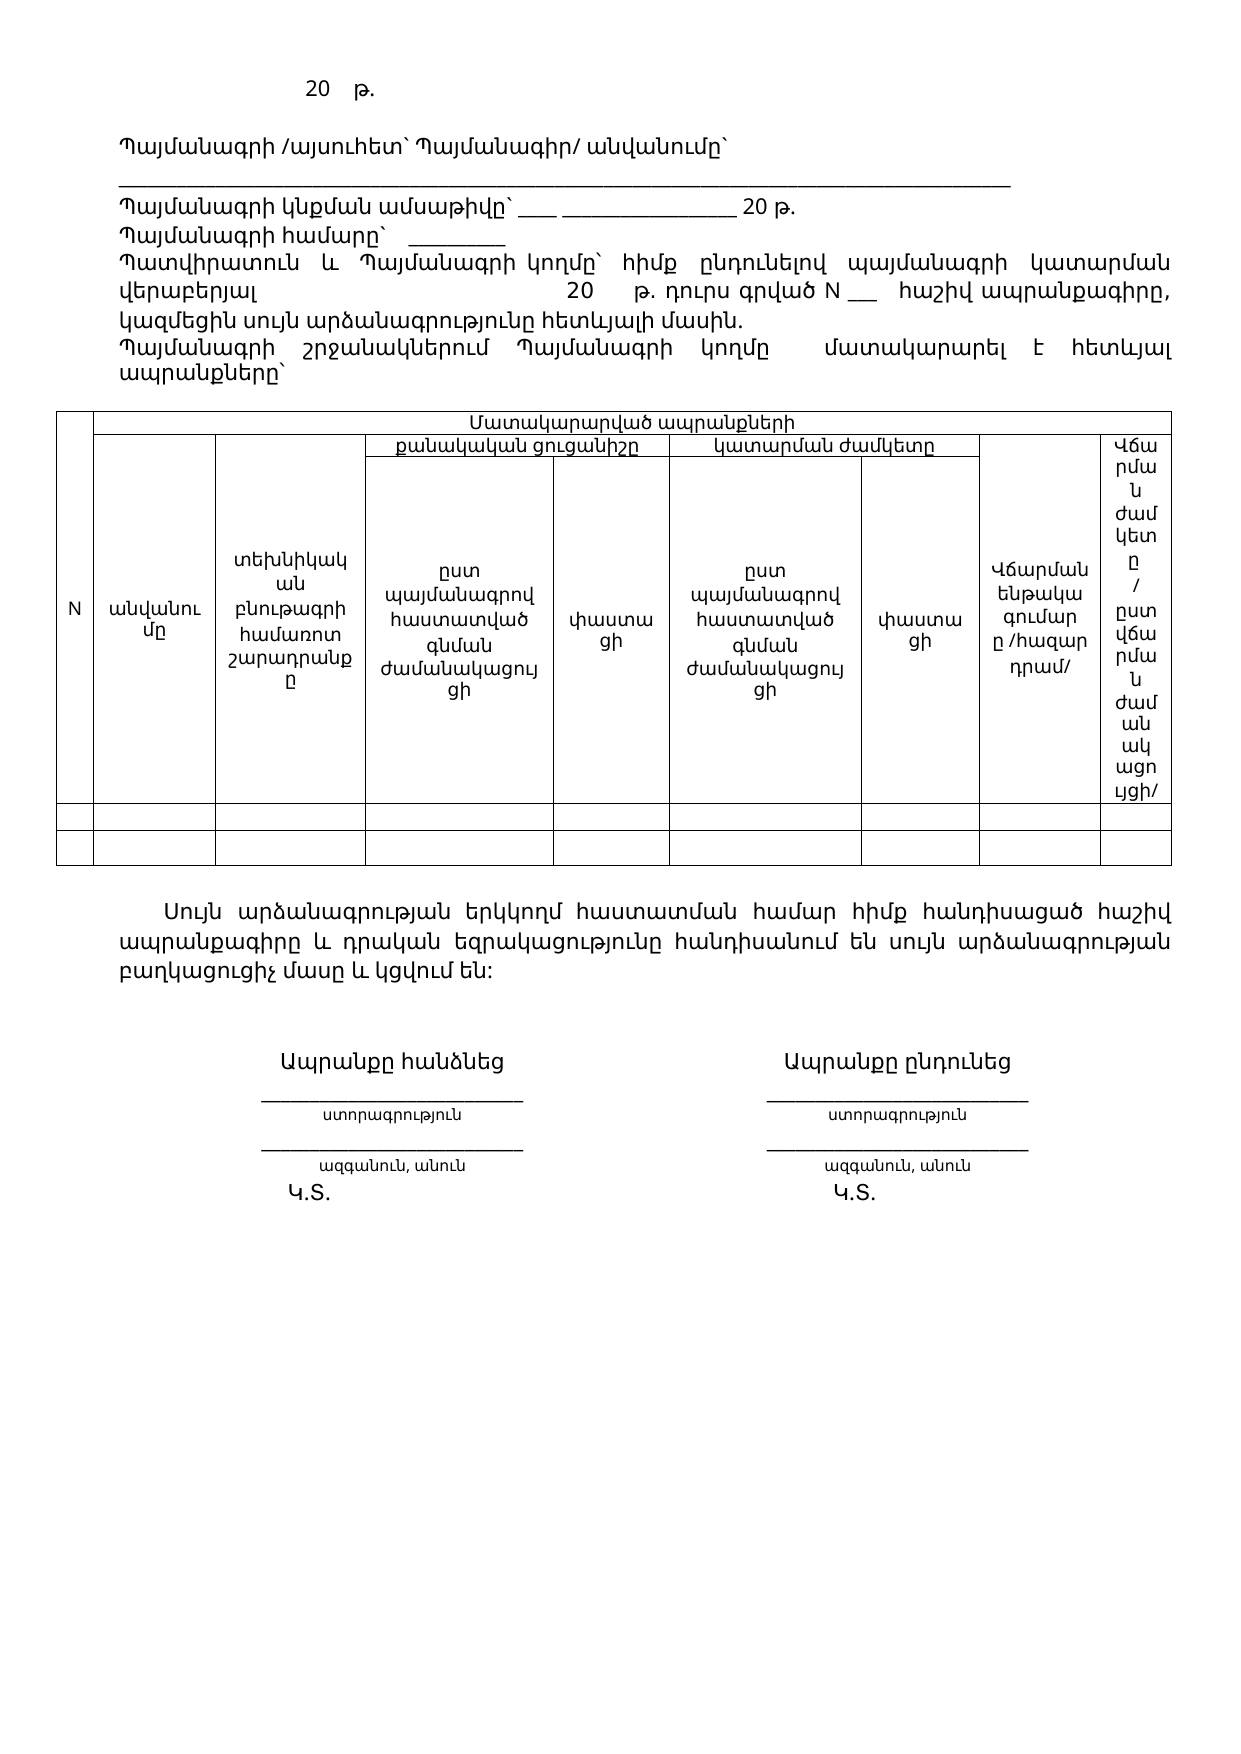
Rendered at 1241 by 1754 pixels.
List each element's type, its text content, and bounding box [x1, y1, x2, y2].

table_cell ___________________________ ստորագրություն [645, 1075, 1150, 1124]
table_cell [670, 804, 861, 830]
text Սույն արձանագրության երկկողմ հաստատման համար հիմք հանդիսացած հաշիվ ապրանքագիրը և դրական եզրակացությունը հանդիսանում են սույն արձանագրության բաղկացուցիչ մասը և կցվում են: [118, 896, 1171, 985]
table_cell [554, 804, 669, 830]
table_cell ըստ պայմանագրով հաստատված գնման ժամանակացույցի [670, 457, 861, 803]
table_cell քանակական ցուցանիշը [366, 435, 669, 456]
text Պայմանագրի շրջանակներում Պայմանագրի կողմը մատակարարել է հետևյալ ապրանքները՝ [118, 335, 1171, 385]
table_cell [216, 804, 365, 830]
text Պայմանագրի համարը` __________ [118, 220, 1171, 250]
table_header Ապրանքը հանձնեց [140, 1048, 645, 1075]
table_cell [980, 831, 1100, 865]
table_cell փաստացի [554, 457, 669, 803]
table_cell ___________________________ ազգանուն, անուն [645, 1125, 1150, 1177]
table_header Մատակարարված ապրանքների [94, 412, 1171, 433]
table_cell [94, 831, 215, 865]
text Պայմանագրի /այսուհետ` Պայմանագիր/ անվանումը` ____________________________________________________________________________________________ [118, 131, 1171, 191]
table_cell [57, 831, 93, 865]
text 20 թ. [118, 73, 1171, 103]
table_cell Կ.Տ. [140, 1177, 645, 1207]
table_cell Վճարման ենթակա գումարը /հազար դրամ/ [980, 435, 1100, 803]
text Պայմանագրի կնքման ամսաթիվը` ____ __________________ 20 թ. [118, 191, 1171, 220]
table_cell [1101, 831, 1171, 865]
table_cell ___________________________ ստորագրություն [140, 1075, 645, 1124]
table_cell կատարման ժամկետը [670, 435, 979, 456]
table_cell [1101, 804, 1171, 830]
table_cell [862, 831, 979, 865]
table_cell [216, 831, 365, 865]
table_cell [670, 831, 861, 865]
table_cell [862, 804, 979, 830]
table_cell փաստացի [862, 457, 979, 803]
table_cell Վճարման ժամկետը /ըստ վճարման ժամանակացույցի/ [1101, 435, 1171, 803]
table_cell [980, 804, 1100, 830]
table_cell տեխնիկական բնութագրի համառոտ շարադրանքը [216, 435, 365, 803]
table_header Ապրանքը ընդունեց [645, 1048, 1150, 1075]
table_cell Կ.Տ. [645, 1177, 1150, 1207]
table_cell ___________________________ ազգանուն, անուն [140, 1125, 645, 1177]
table_cell [554, 831, 669, 865]
table_header N [57, 412, 93, 803]
text Պատվիրատուն և Պայմանագրի կողմը՝ հիմք ընդունելով պայմանագրի կատարման վերաբերյալ 20 թ. դուրս գրված N ___ հաշիվ ապրանքագիրը, կազմեցին սույն արձանագրությունը հետևյալի մասին. [118, 250, 1171, 335]
table_cell [366, 831, 553, 865]
table_cell [366, 804, 553, 830]
table_cell ըստ պայմանագրով հաստատված գնման ժամանակացույցի [366, 457, 553, 803]
table_cell անվանումը [94, 435, 215, 803]
table_cell [57, 804, 93, 830]
table_cell [94, 804, 215, 830]
